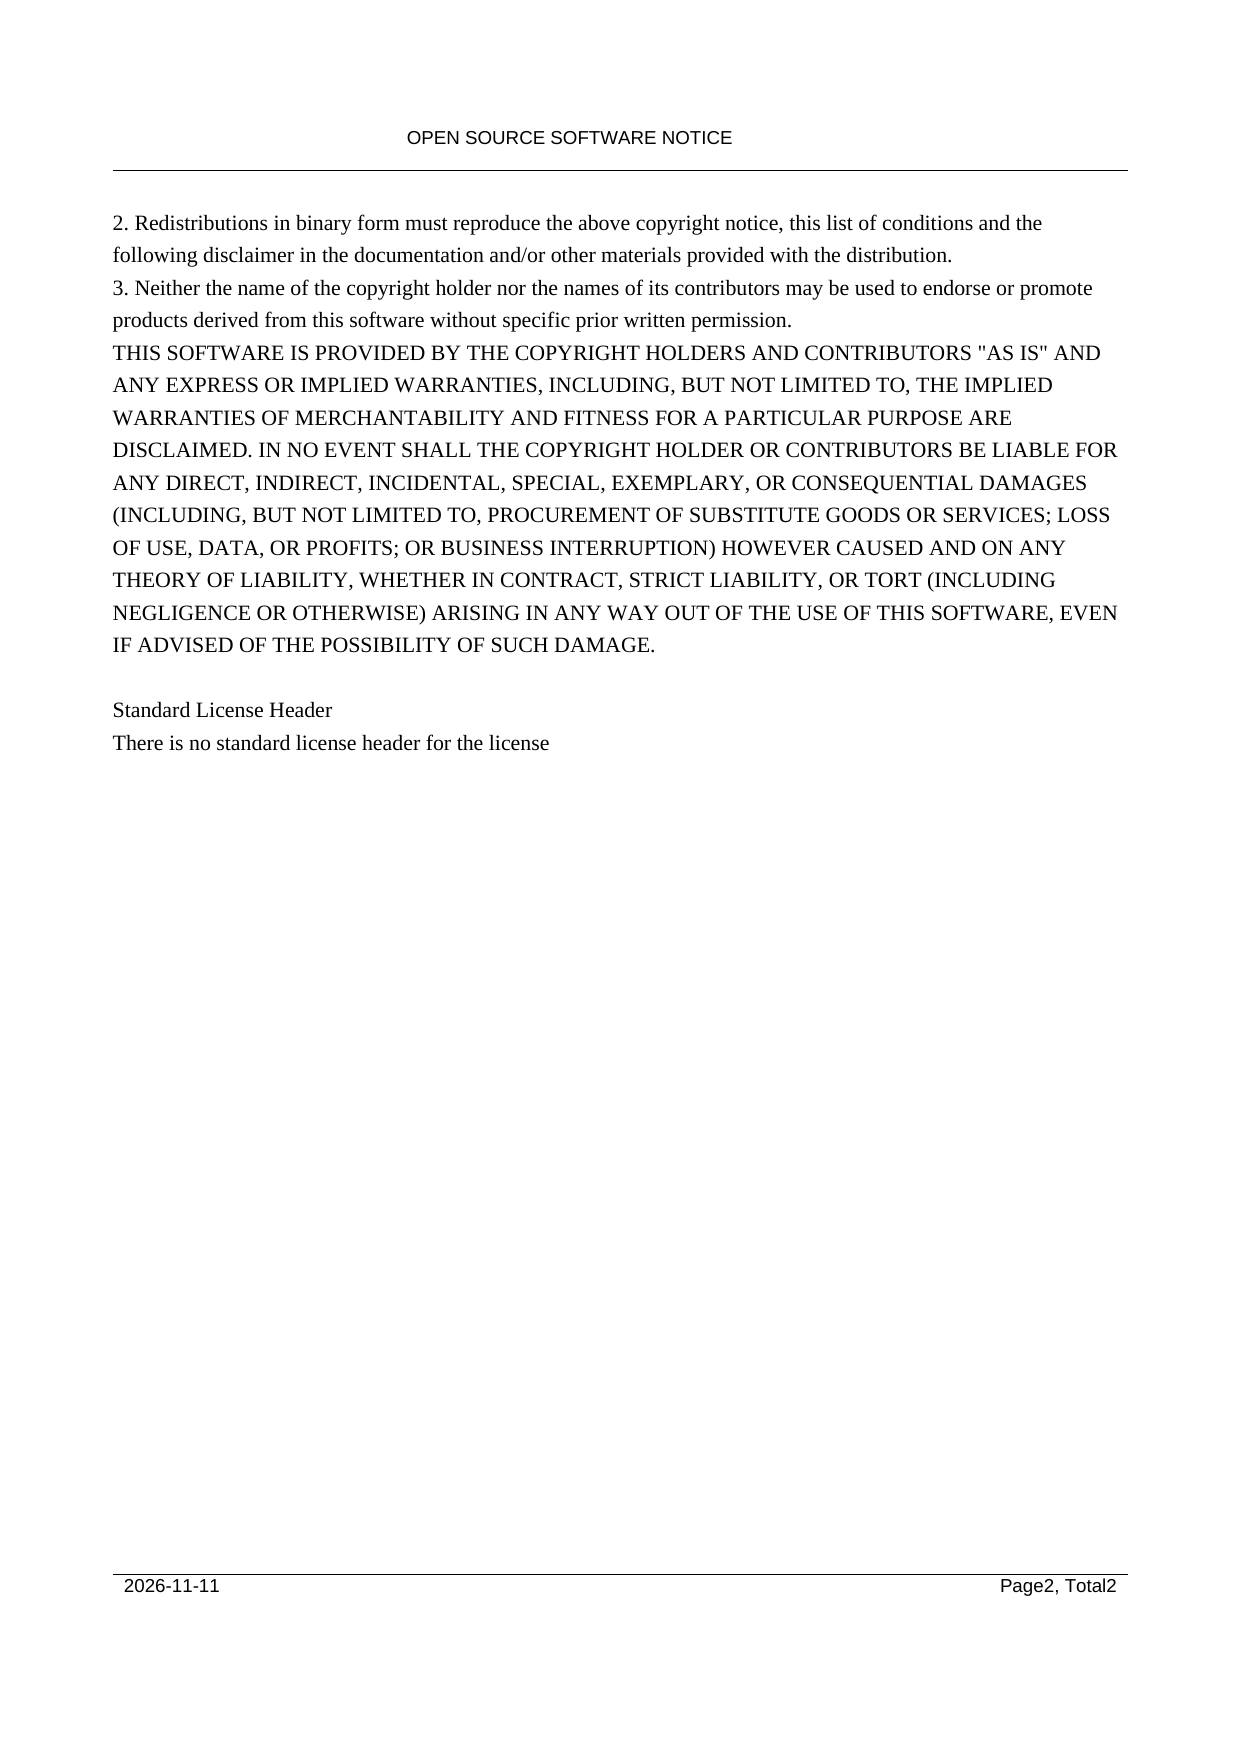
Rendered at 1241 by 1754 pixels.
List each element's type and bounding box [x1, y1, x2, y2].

text [112, 206, 1128, 759]
